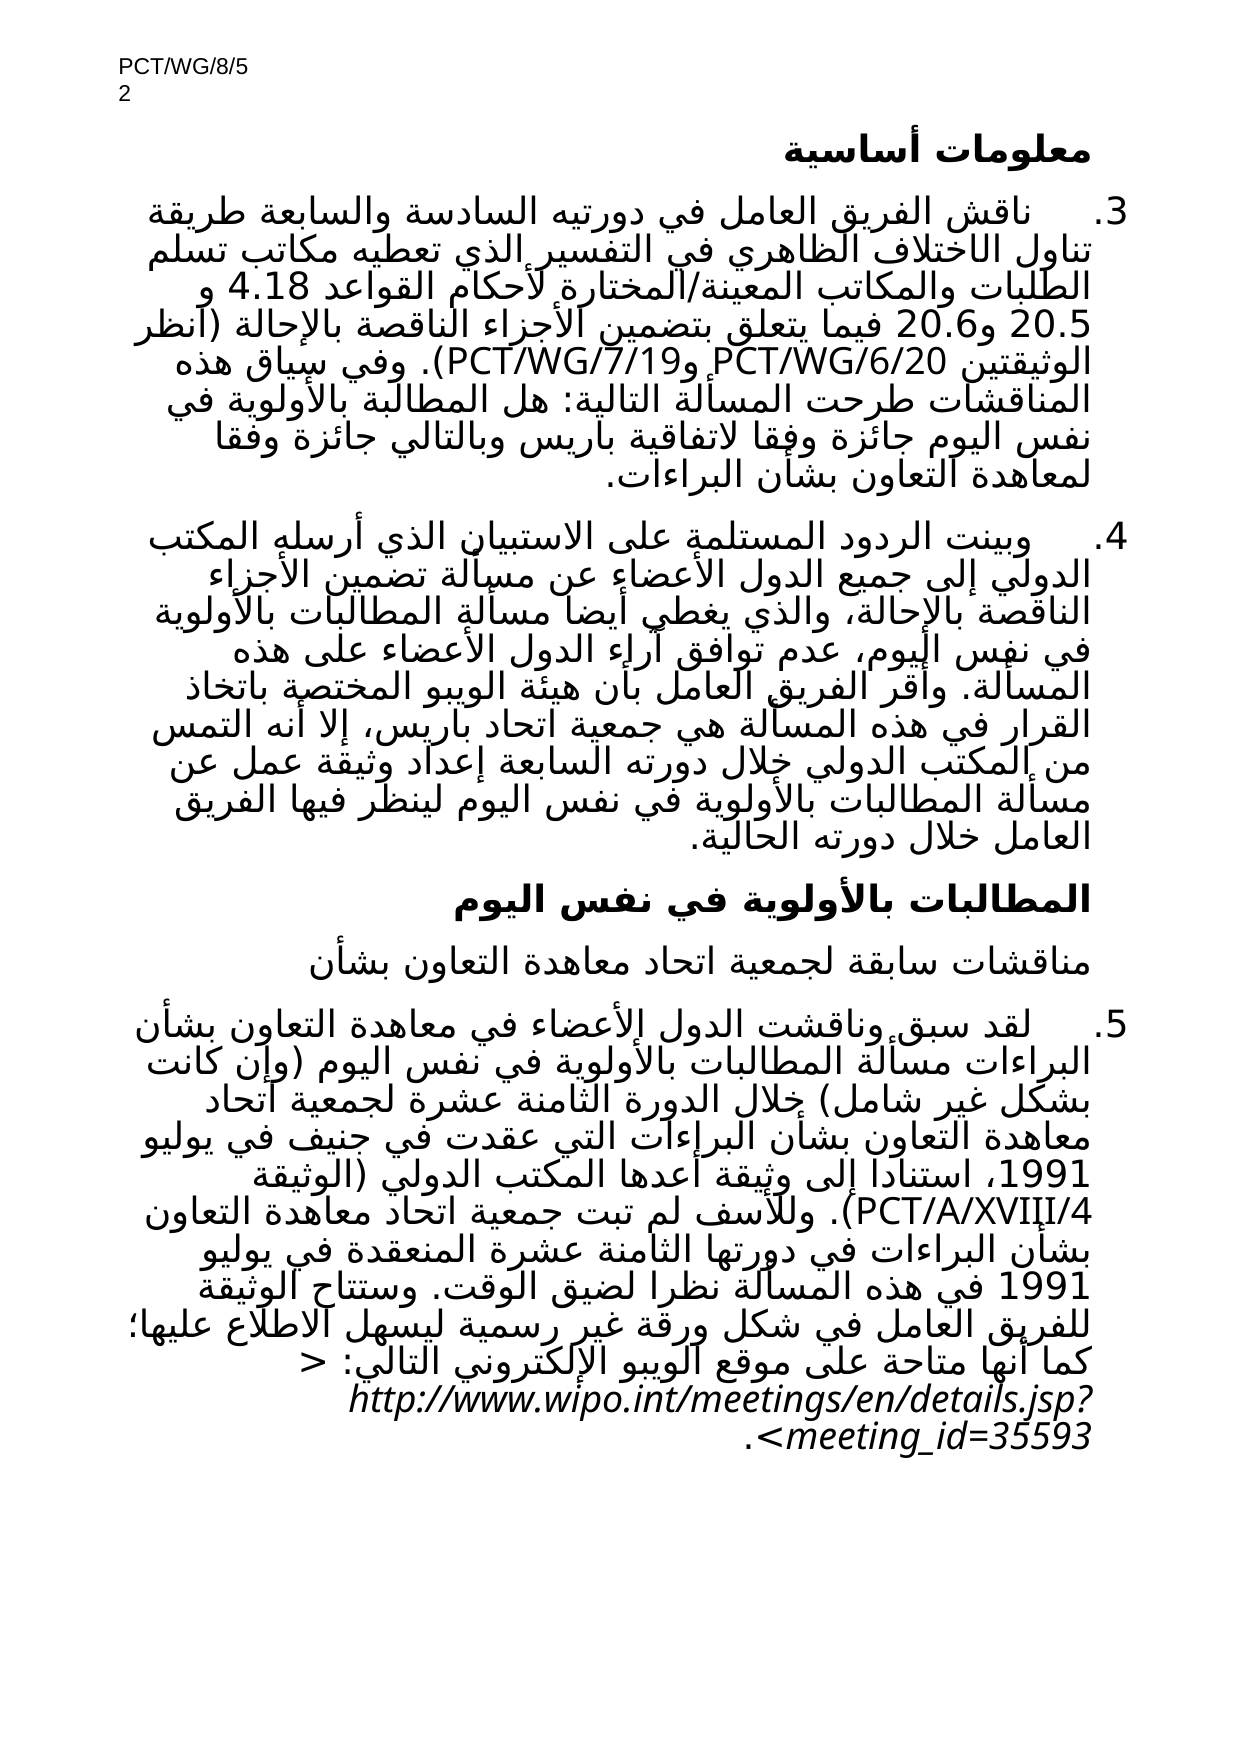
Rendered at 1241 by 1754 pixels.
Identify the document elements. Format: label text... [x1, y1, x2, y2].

list مناقشات سابقة لجمعية اتحاد معاهدة التعاون بشأن [118, 945, 1092, 982]
list معلومات أساسية [118, 132, 1092, 170]
text لقد سبق وناقشت الدول الأعضاء في معاهدة التعاون بشأن البراءات مسألة المطالبات بالأولوية في نفس اليوم (وإن كانت بشكل غير شامل) خلال الدورة الثامنة عشرة لجمعية اتحاد معاهدة التعاون بشأن البراءات التي عقدت في جنيف في يوليو 1991، استنادا إلى وثيقة أعدها المكتب الدولي (الوثيقة PCT/A/XVIII/4). وللأسف لم تبت جمعية اتحاد معاهدة التعاون بشأن البراءات في دورتها الثامنة عشرة المنعقدة في يوليو 1991 في هذه المسألة نظرا لضيق الوقت. وستتاح الوثيقة للفريق العامل في شكل ورقة غير رسمية ليسهل الاطلاع عليها؛ كما أنها متاحة على موقع الويبو الإلكتروني التالي: <http://www.wipo.int/meetings/en/details.jsp?meeting_id=35593>. [118, 1007, 1092, 1457]
list المطالبات بالأولوية في نفس اليوم [118, 882, 1092, 920]
text ناقش الفريق العامل في دورتيه السادسة والسابعة طريقة تناول الاختلاف الظاهري في التفسير الذي تعطيه مكاتب تسلم الطلبات والمكاتب المعينة/المختارة لأحكام القواعد 4.18 و20.5 و20.6 فيما يتعلق بتضمين الأجزاء الناقصة بالإحالة (انظر الوثيقتين PCT/WG/6/20 وPCT/WG/7/19). وفي سياق هذه المناقشات طرحت المسألة التالية: هل المطالبة بالأولوية في نفس اليوم جائزة وفقا لاتفاقية باريس وبالتالي جائزة وفقا لمعاهدة التعاون بشأن البراءات. [118, 195, 1092, 495]
text وبينت الردود المستلمة على الاستبيان الذي أرسله المكتب الدولي إلى جميع الدول الأعضاء عن مسألة تضمين الأجزاء الناقصة بالإحالة، والذي يغطي أيضا مسألة المطالبات بالأولوية في نفس اليوم، عدم توافق آراء الدول الأعضاء على هذه المسألة. وأقر الفريق العامل بأن هيئة الويبو المختصة باتخاذ القرار في هذه المسألة هي جمعية اتحاد باريس، إلا أنه التمس من المكتب الدولي خلال دورته السابعة إعداد وثيقة عمل عن مسألة المطالبات بالأولوية في نفس اليوم لينظر فيها الفريق العامل خلال دورته الحالية. [118, 520, 1092, 857]
